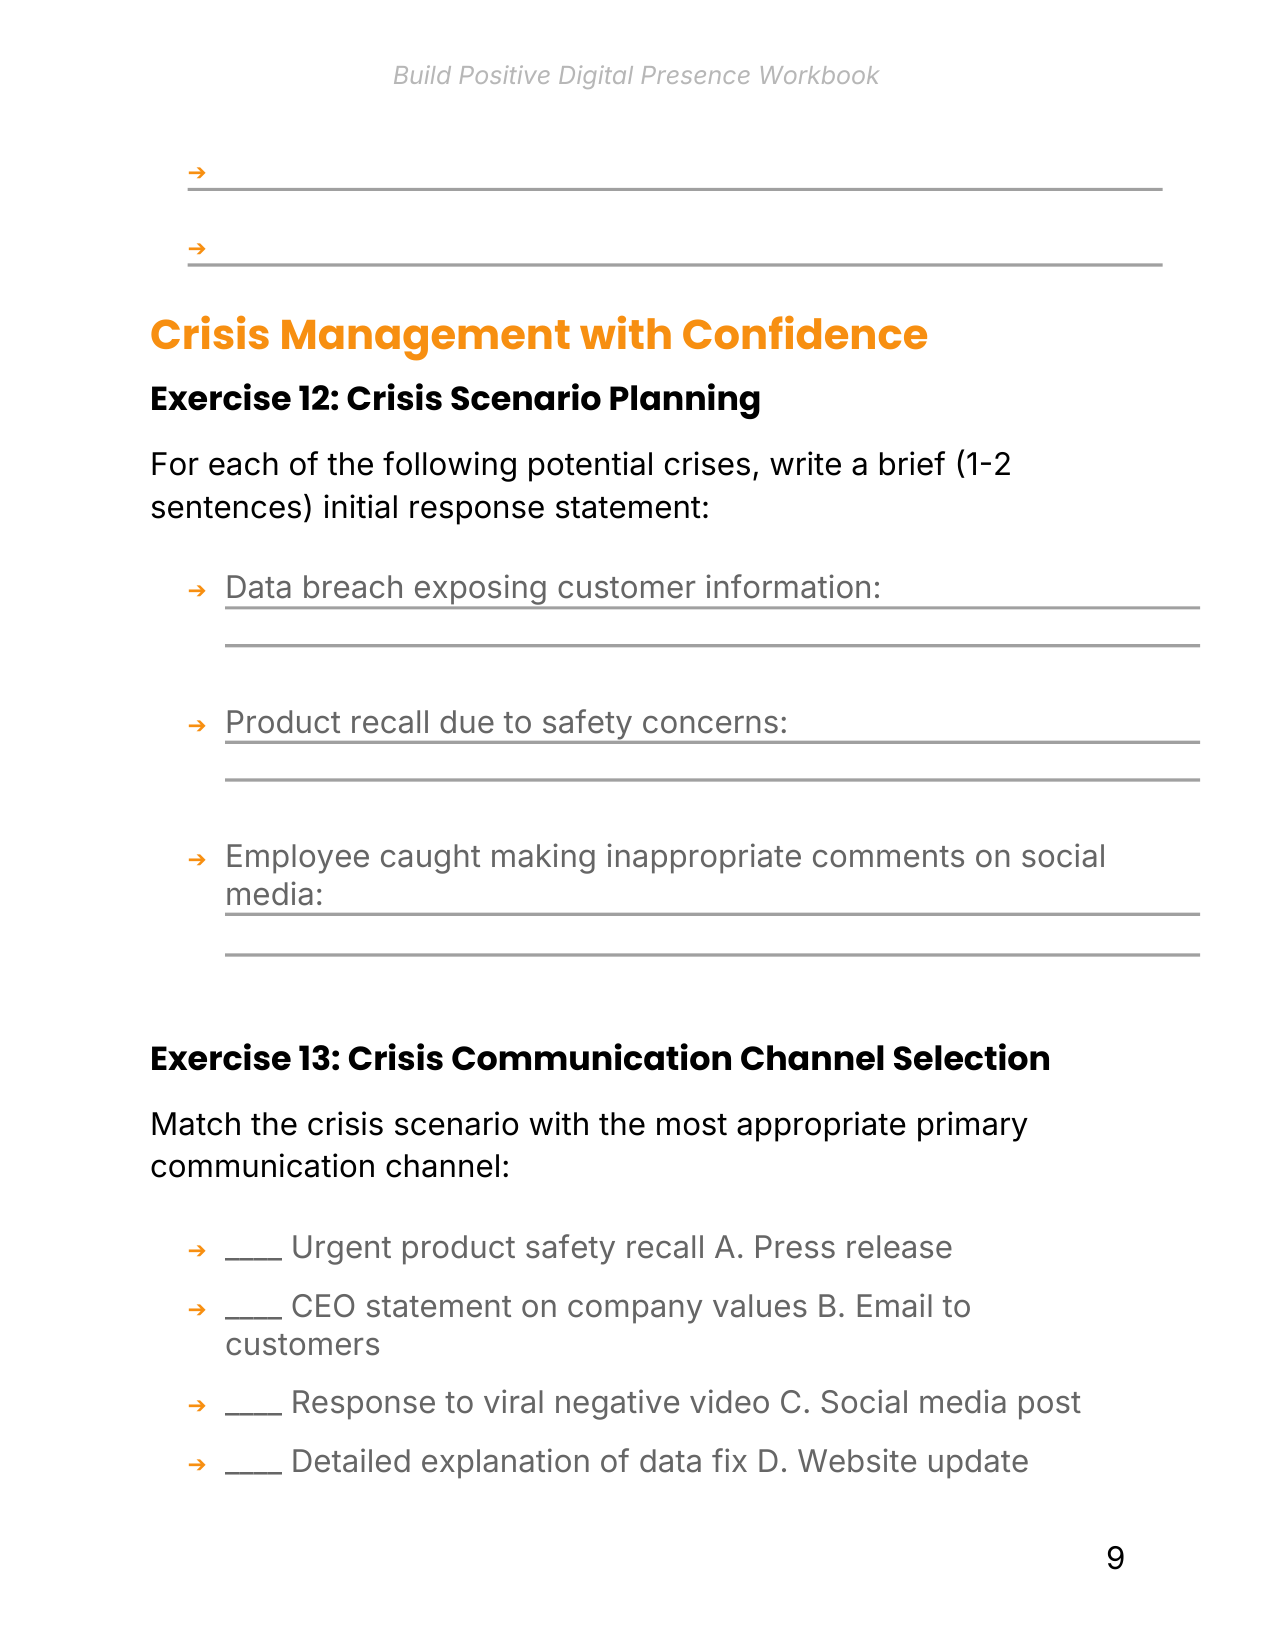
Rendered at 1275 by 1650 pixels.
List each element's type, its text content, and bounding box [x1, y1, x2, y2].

subtitle Exercise 13: Crisis Communication Channel Selection [150, 1032, 1125, 1082]
list Product recall due to safety concerns: [187, 703, 1125, 816]
list ____ CEO statement on company values B. Email to customers [187, 1287, 1125, 1362]
list ____ Response to viral negative video C. Social media post [187, 1383, 1125, 1421]
subtitle Exercise 12: Crisis Scenario Planning [150, 372, 1125, 422]
list Employee caught making inappropriate comments on social media: [187, 837, 1125, 994]
list Data breach exposing customer information: [187, 568, 1125, 682]
subtitle Crisis Management with Confidence [150, 301, 1125, 364]
list ____ Urgent product safety recall A. Press release [187, 1228, 1125, 1266]
text Match the crisis scenario with the most appropriate primary communication channel: [150, 1104, 1125, 1185]
list ____ Detailed explanation of data fix D. Website update [187, 1442, 1125, 1480]
text For each of the following potential crises, write a brief (1-2 sentences) initial response statement: [150, 445, 1125, 526]
